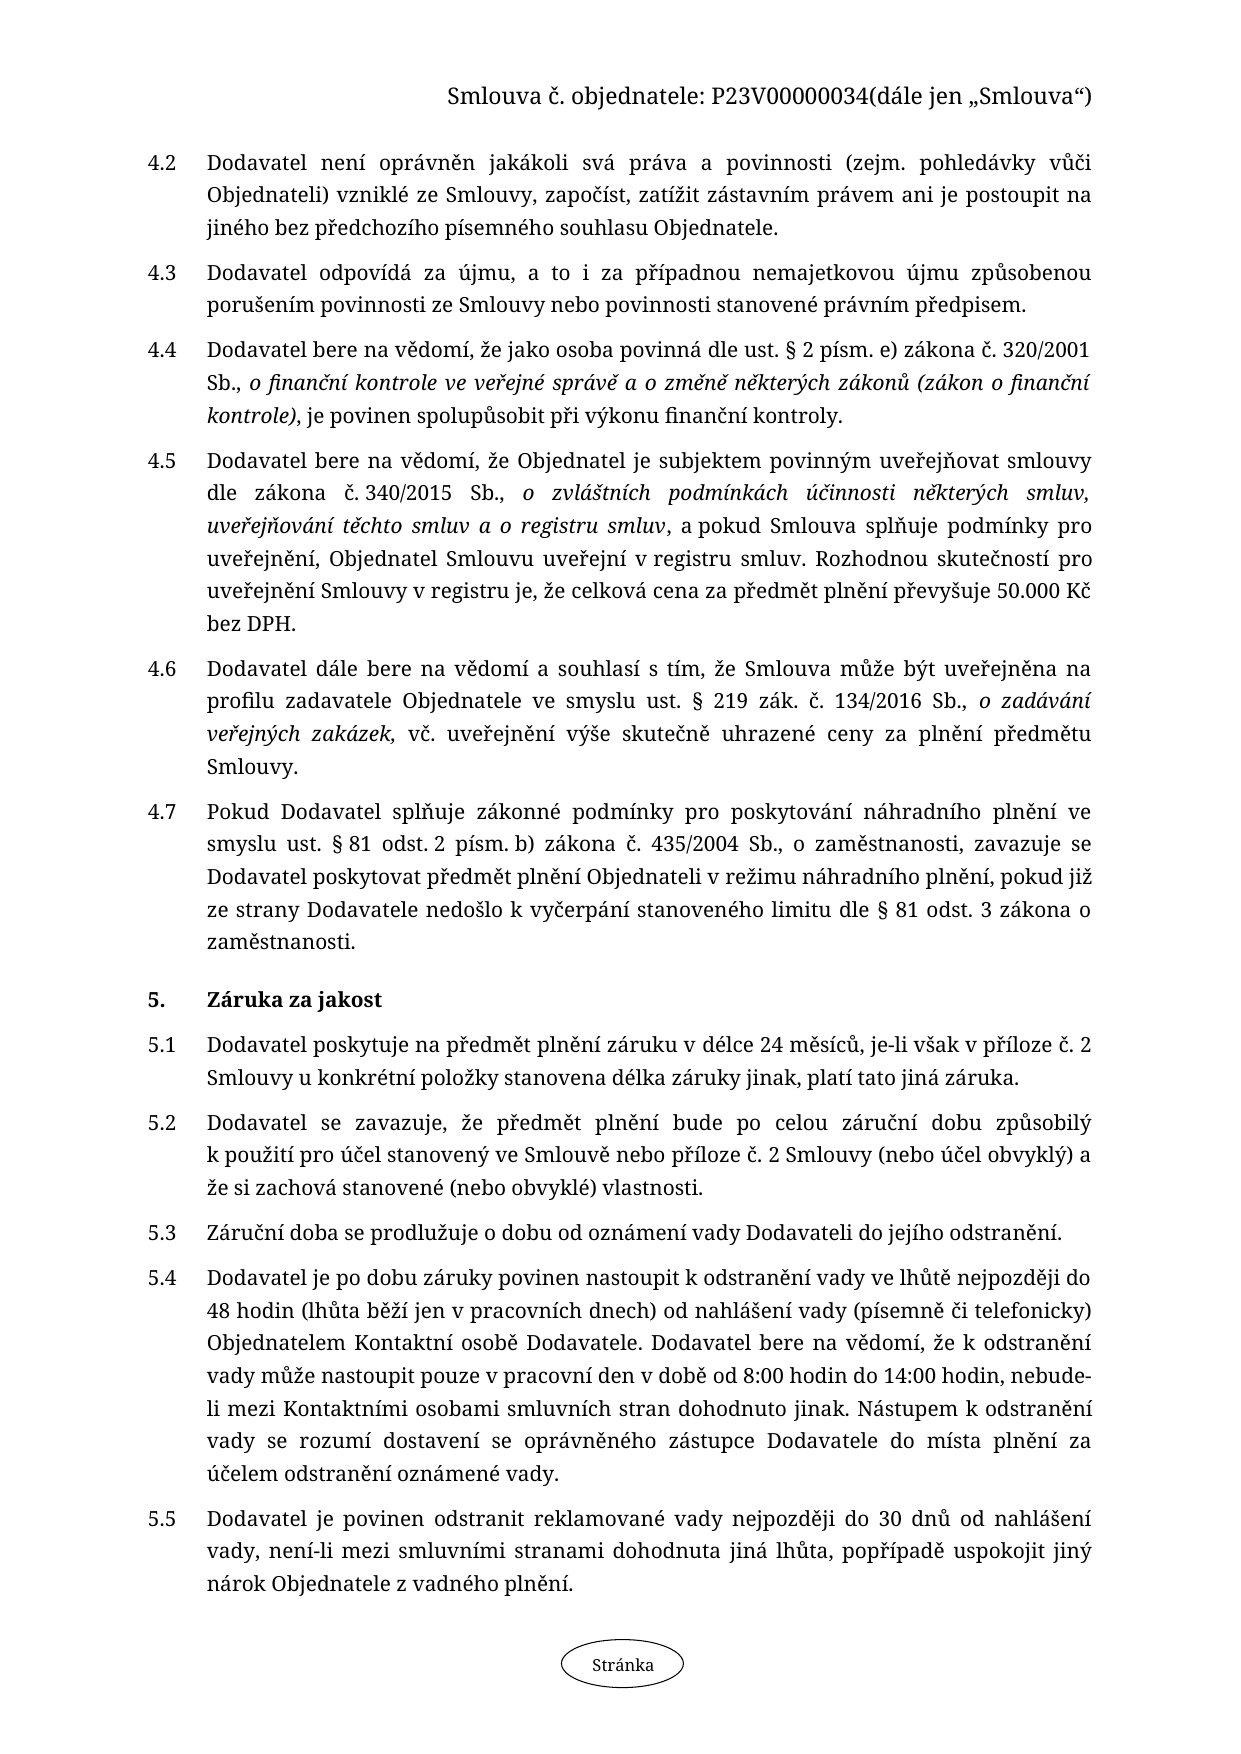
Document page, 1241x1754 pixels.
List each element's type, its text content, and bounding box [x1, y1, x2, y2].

list Pokud Dodavatel splňuje zákonné podmínky pro poskytování náhradního plnění ve smyslu ust. § 81 odst. 2 písm. b) zákona č. 435/2004 Sb., o zaměstnanosti, zavazuje se Dodavatel poskytovat předmět plnění Objednateli v režimu náhradního plnění, pokud již ze strany Dodavatele nedošlo k vyčerpání stanoveného limitu dle § 81 odst. 3 zákona o zaměstnanosti. [148, 797, 1093, 956]
list Záruka za jakost [148, 985, 1093, 1013]
list Dodavatel bere na vědomí, že jako osoba povinná dle ust. § 2 písm. e) zákona č. 320/2001 Sb., o finanční kontrole ve veřejné správě a o změně některých zákonů (zákon o finanční kontrole), je povinen spolupůsobit při výkonu finanční kontroly. [148, 336, 1093, 429]
list Dodavatel poskytuje na předmět plnění záruku v délce 24 měsíců, je-li však v příloze č. 2 Smlouvy u konkrétní položky stanovena délka záruky jinak, platí tato jiná záruka. [148, 1030, 1093, 1091]
list Dodavatel je povinen odstranit reklamované vady nejpozději do 30 dnů od nahlášení vady, není-li mezi smluvními stranami dohodnuta jiná lhůta, popřípadě uspokojit jiný nárok Objednatele z vadného plnění. [148, 1504, 1093, 1598]
list Dodavatel bere na vědomí, že Objednatel je subjektem povinným uveřejňovat smlouvy dle zákona č. 340/2015 Sb., o zvláštních podmínkách účinnosti některých smluv, uveřejňování těchto smluv a o registru smluv, a pokud Smlouva splňuje podmínky pro uveřejnění, Objednatel Smlouvu uveřejní v registru smluv. Rozhodnou skutečností pro uveřejnění Smlouvy v registru je, že celková cena za předmět plnění převyšuje 50.000 Kč bez DPH. [148, 446, 1093, 637]
list Dodavatel je po dobu záruky povinen nastoupit k odstranění vady ve lhůtě nejpozději do 48 hodin (lhůta běží jen v pracovních dnech) od nahlášení vady (písemně či telefonicky) Objednatelem Kontaktní osobě Dodavatele. Dodavatel bere na vědomí, že k odstranění vady může nastoupit pouze v pracovní den v době od 8:00 hodin do 14:00 hodin, nebude-li mezi Kontaktními osobami smluvních stran dohodnuto jinak. Nástupem k odstranění vady se rozumí dostavení se oprávněného zástupce Dodavatele do místa plnění za účelem odstranění oznámené vady. [148, 1263, 1093, 1487]
list Dodavatel dále bere na vědomí a souhlasí s tím, že Smlouva může být uveřejněna na profilu zadavatele Objednatele ve smyslu ust. § 219 zák. č. 134/2016 Sb., o zadávání veřejných zakázek, vč. uveřejnění výše skutečně uhrazené ceny za plnění předmětu Smlouvy. [148, 654, 1093, 780]
list Dodavatel odpovídá za újmu, a to i za případnou nemajetkovou újmu způsobenou porušením povinnosti ze Smlouvy nebo povinnosti stanovené právním předpisem. [148, 258, 1093, 319]
list Dodavatel není oprávněn jakákoli svá práva a povinnosti (zejm. pohledávky vůči Objednateli) vzniklé ze Smlouvy, započíst, zatížit zástavním právem ani je postoupit na jiného bez předchozího písemného souhlasu Objednatele. [148, 148, 1093, 241]
list Dodavatel se zavazuje, že předmět plnění bude po celou záruční dobu způsobilý k použití pro účel stanovený ve Smlouvě nebo příloze č. 2 Smlouvy (nebo účel obvyklý) a že si zachová stanovené (nebo obvyklé) vlastnosti. [148, 1108, 1093, 1201]
list Záruční doba se prodlužuje o dobu od oznámení vady Dodavateli do jejího odstranění. [148, 1218, 1093, 1247]
